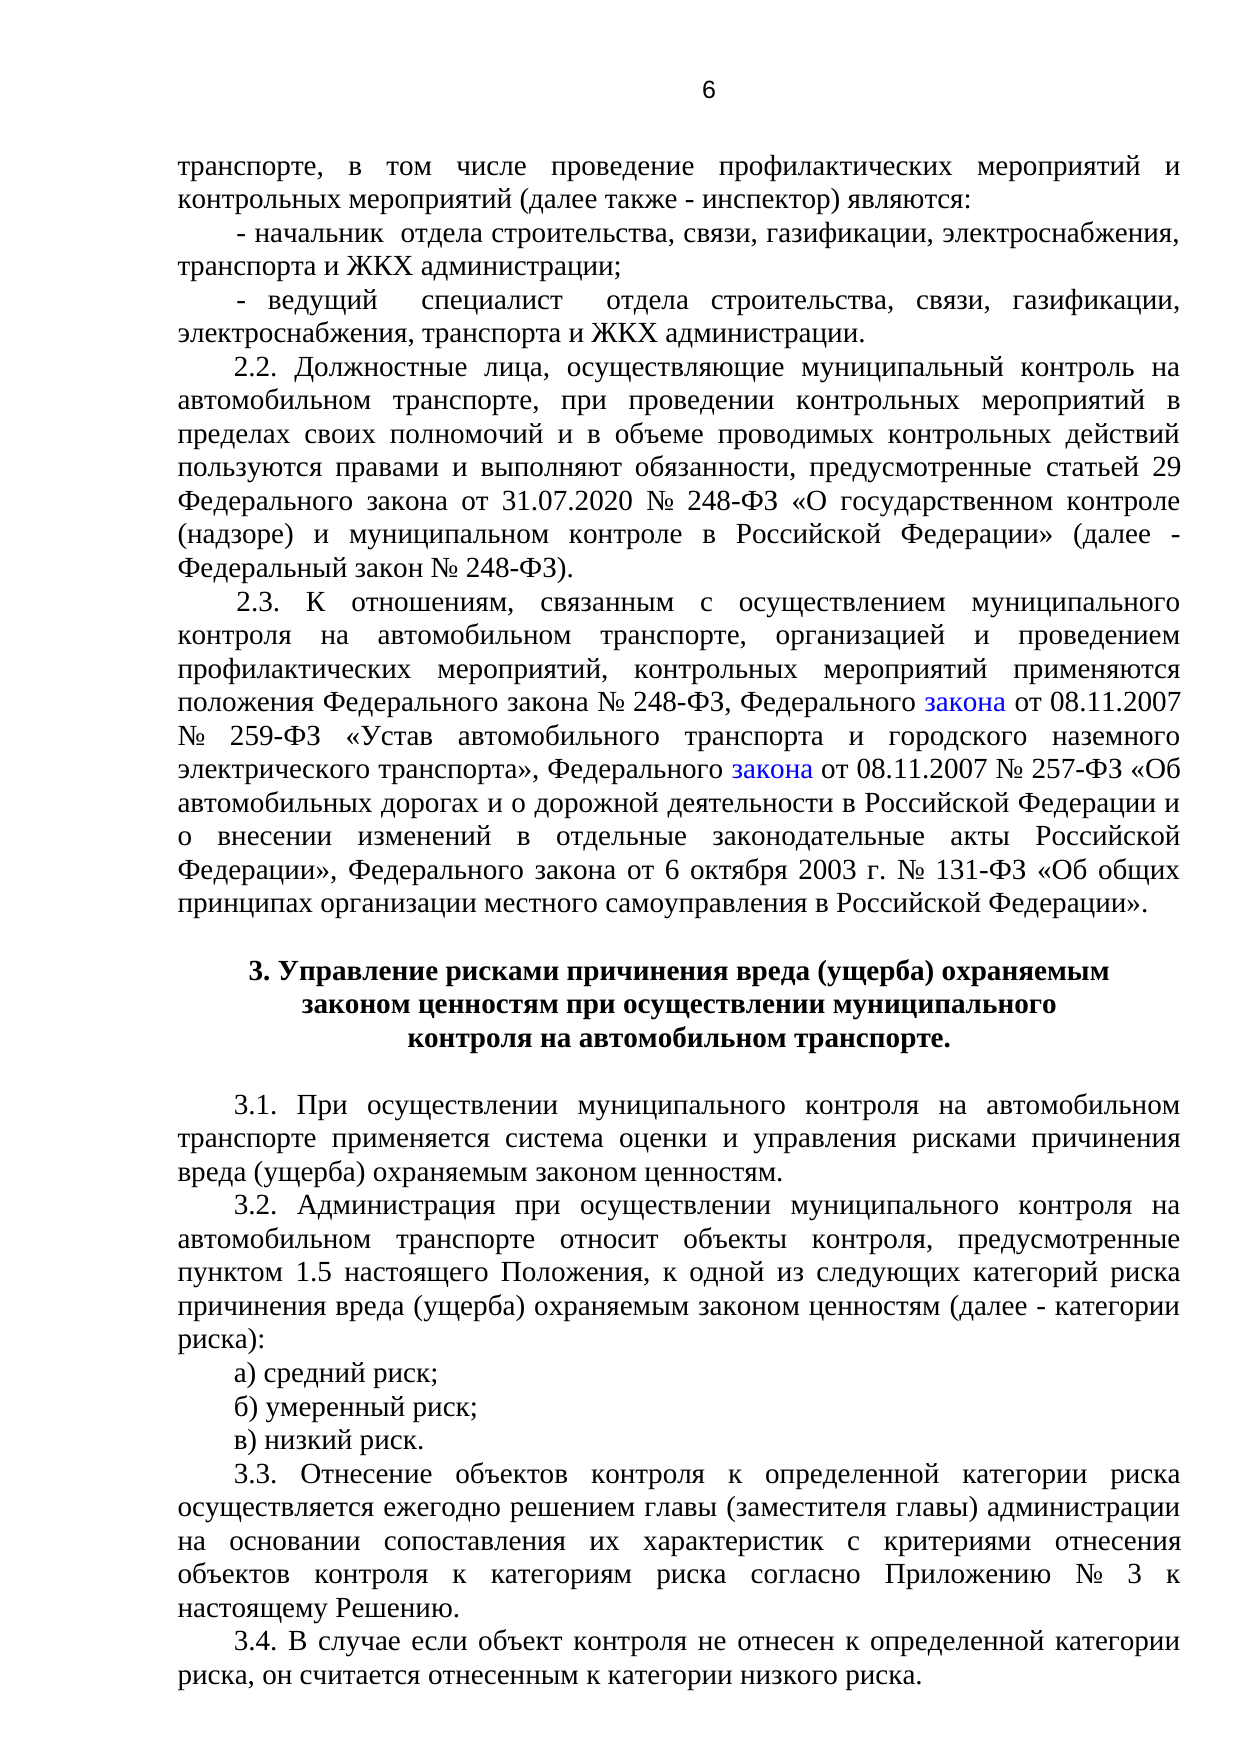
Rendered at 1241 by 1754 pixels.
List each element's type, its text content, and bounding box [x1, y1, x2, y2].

text 3.2. Администрация при осуществлении муниципального контроля на автомобильном транспорте относит объекты контроля, предусмотренные пунктом 1.5 настоящего Положения, к одной из следующих категорий риска причинения вреда (ущерба) охраняемым законом ценностям (далее - категории риска): [177, 1187, 1181, 1355]
text 2.2. Должностные лица, осуществляющие муниципальный контроль на автомобильном транспорте, при проведении контрольных мероприятий в пределах своих полномочий и в объеме проводимых контрольных действий пользуются правами и выполняют обязанности, предусмотренные статьей 29 Федерального закона от 31.07.2020 № 248-ФЗ «О государственном контроле (надзоре) и муниципальном контроле в Российской Федерации» (далее - Федеральный закон № 248-ФЗ). [177, 349, 1181, 584]
text контроля на автомобильном транспорте. [177, 1020, 1181, 1053]
text законом ценностям при осуществлении муниципального [177, 986, 1181, 1020]
text в) низкий риск. [177, 1422, 1181, 1456]
text - начальник отдела строительства, связи, газификации, электроснабжения, транспорта и ЖКХ администрации; [177, 215, 1181, 282]
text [177, 148, 1181, 215]
text - ведущий специалист отдела строительства, связи, газификации, электроснабжения, транспорта и ЖКХ администрации. [177, 282, 1181, 349]
text 2.3. К отношениям, связанным с осуществлением муниципального контроля на автомобильном транспорте, организацией и проведением профилактических мероприятий, контрольных мероприятий применяются положения Федерального закона № 248-ФЗ, Федерального закона от 08.11.2007 № 259-ФЗ «Устав автомобильного транспорта и городского наземного электрического транспорта», Федерального закона от 08.11.2007 № 257-ФЗ «Об автомобильных дорогах и о дорожной деятельности в Российской Федерации и о внесении изменений в отдельные законодательные акты Российской Федерации», Федерального закона от 6 октября 2003 г. № 131-ФЗ «Об общих принципах организации местного самоуправления в Российской Федерации». [177, 584, 1181, 919]
text 3.3. Отнесение объектов контроля к определенной категории риска осуществляется ежегодно решением главы (заместителя главы) администрации на основании сопоставления их характеристик с критериями отнесения объектов контроля к категориям риска согласно Приложению № 3 к настоящему Решению. [177, 1456, 1181, 1623]
text 3.1. При осуществлении муниципального контроля на автомобильном транспорте применяется система оценки и управления рисками причинения вреда (ущерба) охраняемым законом ценностям. [177, 1087, 1181, 1187]
text 3. Управление рисками причинения вреда (ущерба) охраняемым [177, 953, 1181, 986]
text а) средний риск; [177, 1355, 1181, 1389]
text 3.4. В случае если объект контроля не отнесен к определенной категории риска, он считается отнесенным к категории низкого риска. [177, 1623, 1181, 1691]
text б) умеренный риск; [177, 1389, 1181, 1422]
